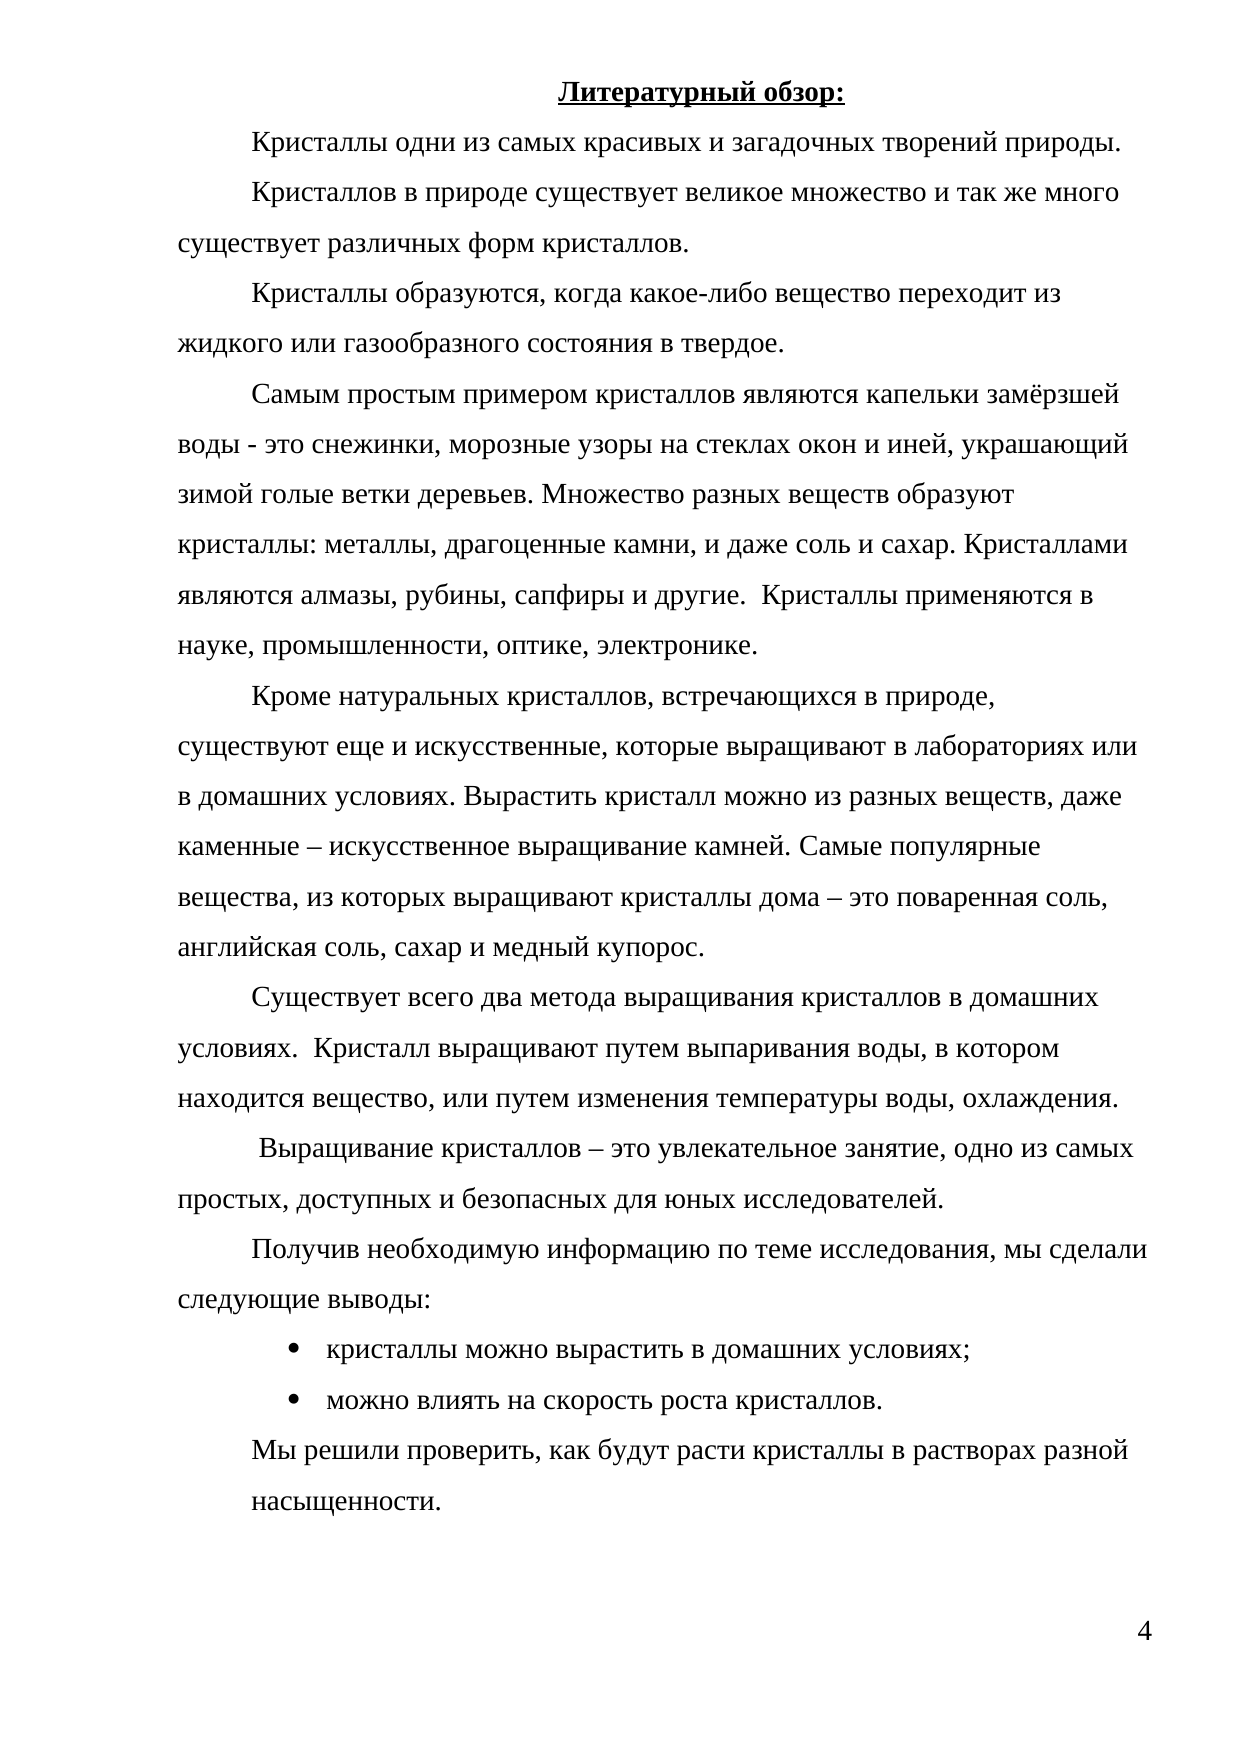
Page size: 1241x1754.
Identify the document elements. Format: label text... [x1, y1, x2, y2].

text Кристаллы одни из самых красивых и загадочных творений природы. [177, 124, 1152, 158]
text Выращивание кристаллов – это увлекательное занятие, одно из самых простых, доступных и безопасных для юных исследователей. [177, 1130, 1152, 1214]
list кристаллы можно вырастить в домашних условиях; [288, 1332, 1152, 1365]
text Кристаллов в природе существует великое множество и так же много существует различных форм кристаллов. [177, 174, 1152, 258]
list можно влиять на скорость роста кристаллов. [288, 1382, 1152, 1416]
text Литературный обзор: [177, 74, 1152, 107]
text Получив необходимую информацию по теме исследования, мы сделали следующие выводы: [177, 1231, 1152, 1315]
text Существует всего два метода выращивания кристаллов в домашних условиях. Кристалл выращивают путем выпаривания воды, в котором находится вещество, или путем изменения температуры воды, охлаждения. [177, 979, 1152, 1114]
text Кристаллы образуются, когда какое-либо вещество переходит из жидкого или газообразного состояния в твердое. [177, 275, 1152, 359]
text Кроме натуральных кристаллов, встречающихся в природе, существуют еще и искусственные, которые выращивают в лабораториях или в домашних условиях. Вырастить кристалл можно из разных веществ, даже каменные – искусственное выращивание камней. Самые популярные вещества, из которых выращивают кристаллы дома – это поваренная соль, английская соль, сахар и медный купорос. [177, 678, 1152, 963]
text Мы решили проверить, как будут расти кристаллы в растворах разной насыщенности. [251, 1432, 1152, 1516]
text Самым простым примером кристаллов являются капельки замёрзшей воды - это снежинки, морозные узоры на стеклах окон и иней, украшающий зимой голые ветки деревьев. Множество разных веществ образуют кристаллы: металлы, драгоценные камни, и даже соль и сахар. Кристаллами являются алмазы, рубины, сапфиры и другие. Кристаллы применяются в науке, промышленности, оптике, электронике. [177, 376, 1152, 661]
